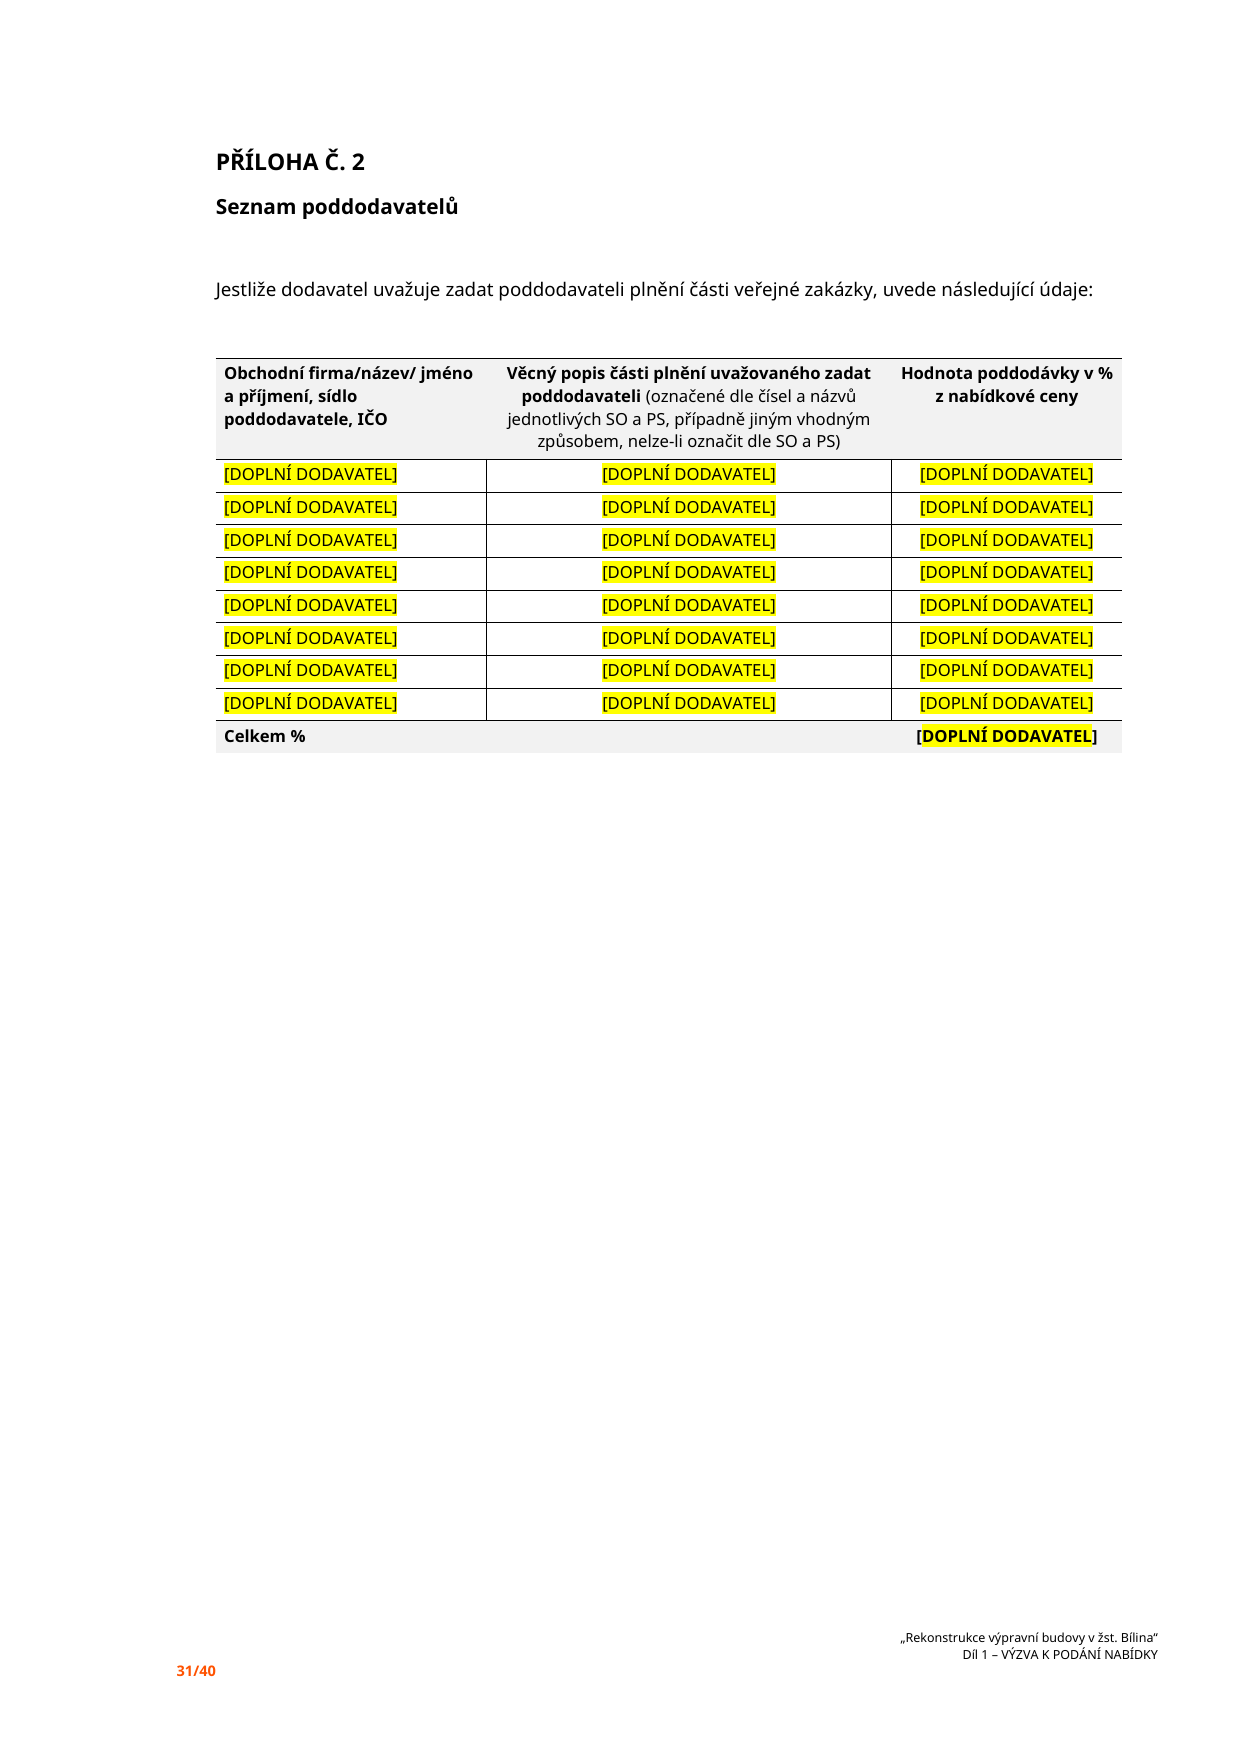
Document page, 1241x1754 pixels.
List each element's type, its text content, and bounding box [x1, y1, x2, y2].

table_cell [DOPLNÍ DODAVATEL] [892, 525, 1122, 557]
table_cell [DOPLNÍ DODAVATEL] [892, 656, 1122, 688]
table_cell Celkem % [216, 721, 486, 753]
table_cell [DOPLNÍ DODAVATEL] [487, 558, 891, 589]
table_cell [DOPLNÍ DODAVATEL] [216, 558, 486, 589]
table_header Věcný popis části plnění uvažovaného zadat poddodavateli (označené dle čísel a názvů jednotlivých SO a PS, případně jiným vhodným způsobem, nelze-li označit dle SO a PS) [486, 359, 891, 459]
table_header Hodnota poddodávky v % z nabídkové ceny [891, 359, 1122, 459]
table_cell [DOPLNÍ DODAVATEL] [487, 689, 891, 720]
table_cell [DOPLNÍ DODAVATEL] [216, 689, 486, 720]
table_cell [DOPLNÍ DODAVATEL] [487, 591, 891, 622]
table_cell [DOPLNÍ DODAVATEL] [892, 623, 1122, 655]
table_cell [DOPLNÍ DODAVATEL] [487, 623, 891, 655]
table_cell [DOPLNÍ DODAVATEL] [216, 656, 486, 688]
text Jestliže dodavatel uvažuje zadat poddodavateli plnění části veřejné zakázky, uvede následující údaje: [216, 277, 1122, 302]
table_cell [DOPLNÍ DODAVATEL] [487, 493, 891, 524]
table_cell [DOPLNÍ DODAVATEL] [487, 525, 891, 557]
table_cell [DOPLNÍ DODAVATEL] [216, 623, 486, 655]
table_cell [DOPLNÍ DODAVATEL] [892, 558, 1122, 589]
table_cell [486, 721, 891, 753]
table_cell [DOPLNÍ DODAVATEL] [892, 591, 1122, 622]
table_cell [DOPLNÍ DODAVATEL] [216, 591, 486, 622]
table_cell [DOPLNÍ DODAVATEL] [891, 721, 1122, 753]
text Seznam poddodavatelů [216, 192, 1122, 221]
table_cell [DOPLNÍ DODAVATEL] [216, 525, 486, 557]
table_cell [DOPLNÍ DODAVATEL] [892, 689, 1122, 720]
table_cell [DOPLNÍ DODAVATEL] [892, 460, 1122, 491]
table_cell [DOPLNÍ DODAVATEL] [487, 460, 891, 491]
table_cell [DOPLNÍ DODAVATEL] [487, 656, 891, 688]
table_cell [DOPLNÍ DODAVATEL] [216, 460, 486, 491]
table_cell [DOPLNÍ DODAVATEL] [892, 493, 1122, 524]
table_cell [DOPLNÍ DODAVATEL] [216, 493, 486, 524]
table_header Obchodní firma/název/ jméno a příjmení, sídlo poddodavatele, IČO [216, 359, 486, 459]
text Příloha č. 2 [216, 146, 1122, 177]
